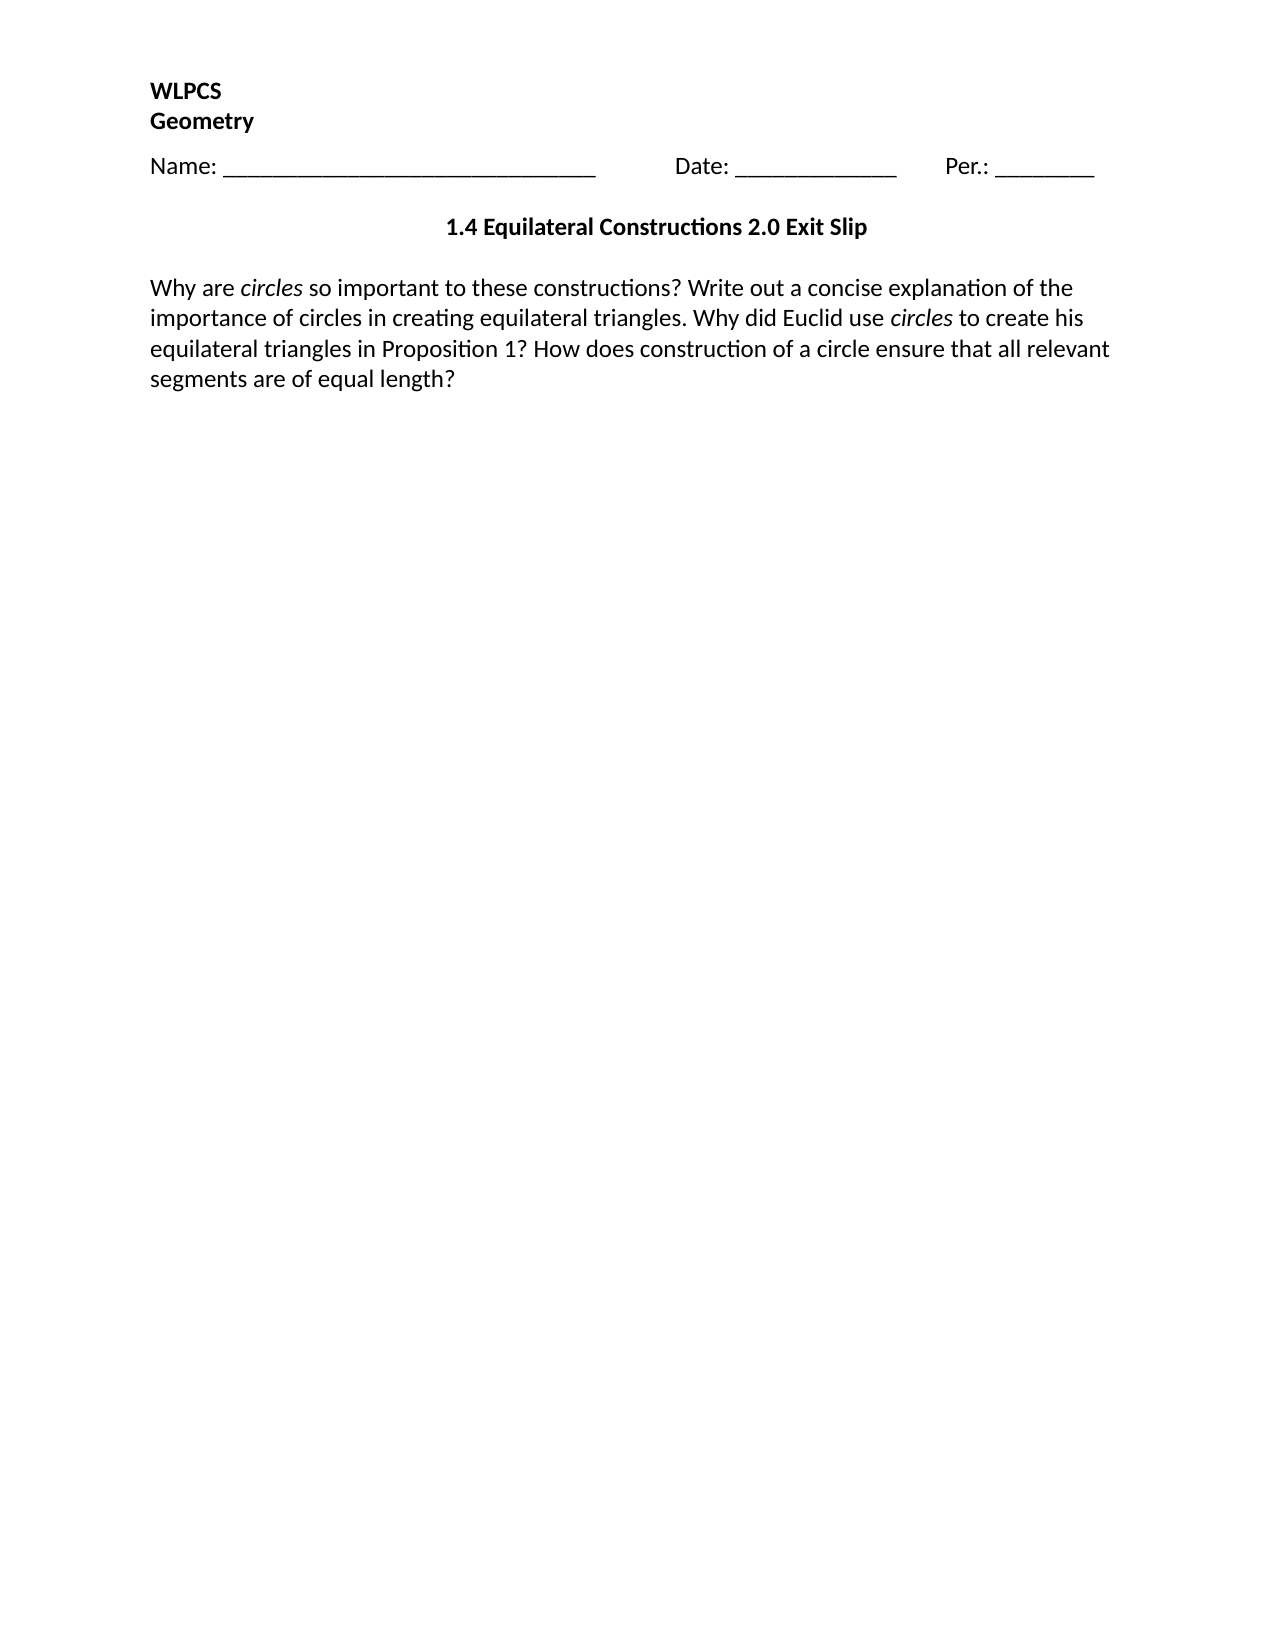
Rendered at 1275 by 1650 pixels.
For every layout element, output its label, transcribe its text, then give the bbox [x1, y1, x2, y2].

text Why are circles so important to these constructions? Write out a concise explanation of the importance of circles in creating equilateral triangles. Why did Euclid use circles to create his equilateral triangles in Proposition 1? How does construction of a circle ensure that all relevant segments are of equal length? [150, 272, 1162, 394]
text 1.4 Equilateral Constructions 2.0 Exit Slip [150, 211, 1162, 242]
text Name: ______________________________ Date: _____________ Per.: ________ [150, 150, 1162, 181]
